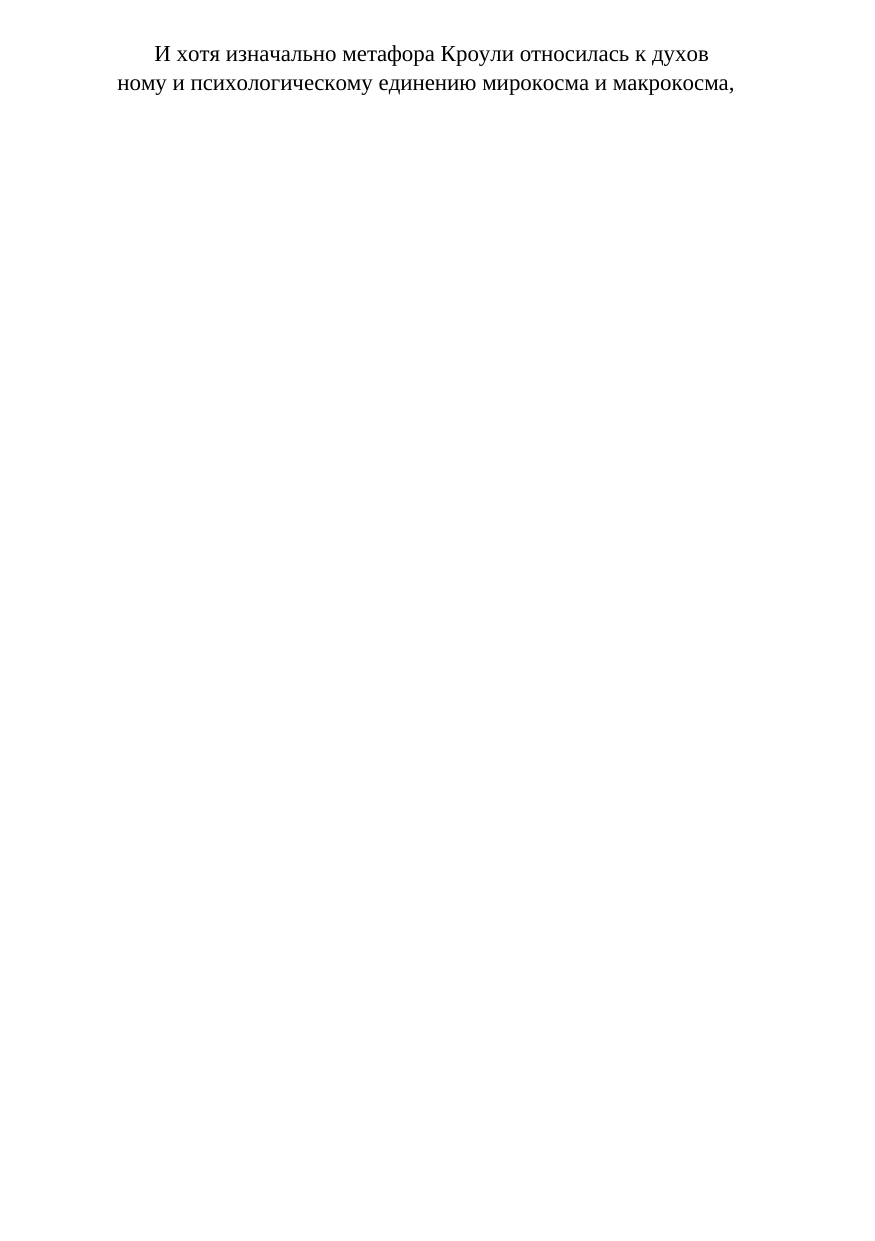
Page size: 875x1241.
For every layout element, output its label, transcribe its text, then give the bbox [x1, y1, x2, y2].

text И хотя изначально метафора Кроули относилась к духов ному и психологическому единению мирокосма и макрокосма, [117, 39, 745, 95]
